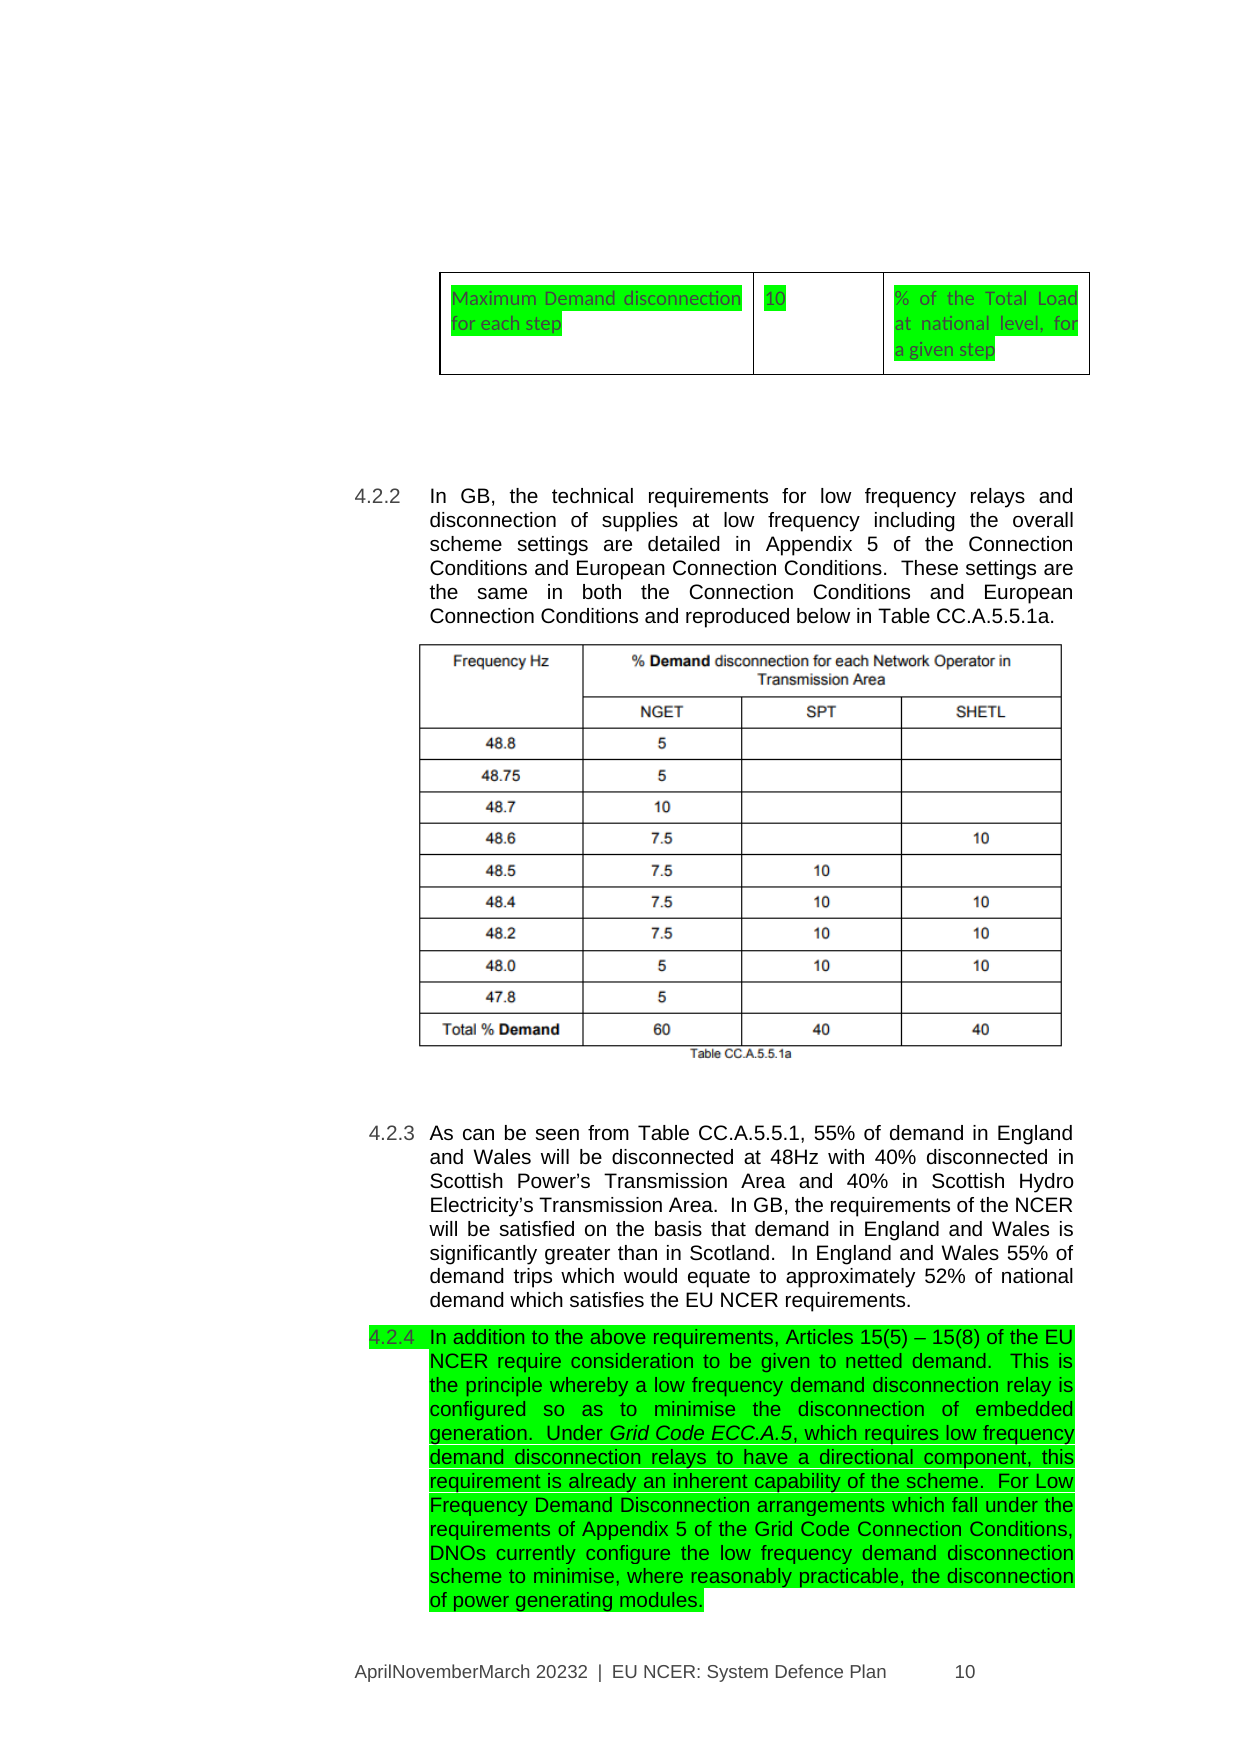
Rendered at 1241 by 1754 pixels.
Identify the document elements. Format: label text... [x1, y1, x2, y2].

text 4.2.2 In GB, the technical requirements for low frequency relays and disconnection of supplies at low frequency including the overall scheme settings are detailed in Appendix 5 of the Connection Conditions and European Connection Conditions. These settings are the same in both the Connection Conditions and European Connection Conditions and reproduced below in Table CC.A.5.5.1a. [354, 484, 1075, 628]
table_cell 10 [754, 273, 883, 374]
picture [398, 640, 1099, 1072]
text 4.2.3 As can be seen from Table CC.A.5.5.1, 55% of demand in England and Wales will be disconnected at 48Hz with 40% disconnected in Scottish Power’s Transmission Area and 40% in Scottish Hydro Electricity’s Transmission Area. In GB, the requirements of the NCER will be satisfied on the basis that demand in England and Wales is significantly greater than in Scotland. In England and Wales 55% of demand trips which would equate to approximately 52% of national demand which satisfies the EU NCER requirements. [368, 1121, 1075, 1312]
table_cell Maximum Demand disconnection for each step [441, 273, 753, 374]
table_cell % of the Total Load at national level, for a given step [884, 273, 1089, 374]
text 4.2.4 In addition to the above requirements, Articles 15(5) – 15(8) of the EU NCER require consideration to be given to netted demand. This is the principle whereby a low frequency demand disconnection relay is configured so as to minimise the disconnection of embedded generation. Under Grid Code ECC.A.5, which requires low frequency demand disconnection relays to have a directional component, this requirement is already an inherent capability of the scheme. For Low Frequency Demand Disconnection arrangements which fall under the requirements of Appendix 5 of the Grid Code Connection Conditions, DNOs currently configure the low frequency demand disconnection scheme to minimise, where reasonably practicable, the disconnection of power generating modules. [368, 1341, 1075, 1612]
